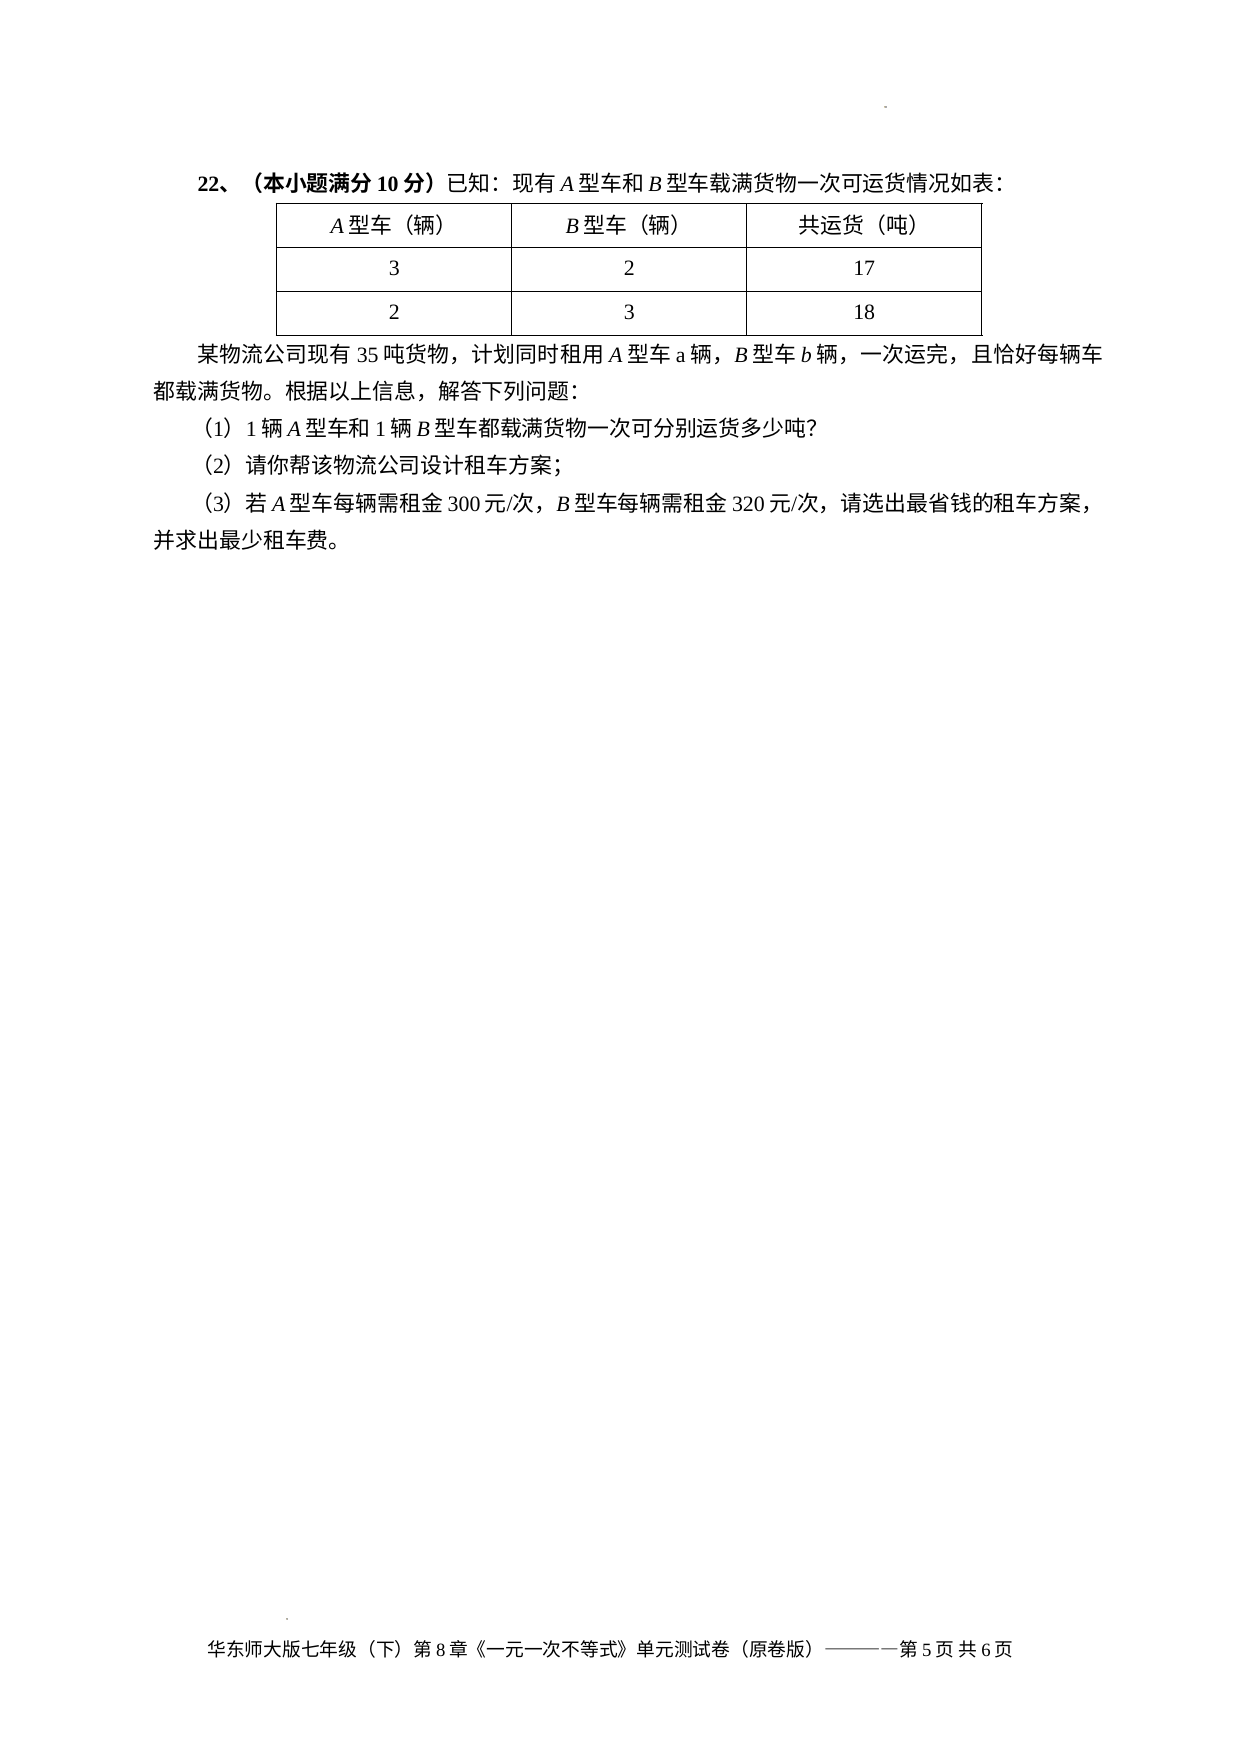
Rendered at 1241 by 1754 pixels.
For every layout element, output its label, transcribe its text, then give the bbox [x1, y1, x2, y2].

table_cell 2 [277, 292, 511, 335]
text （2）请你帮该物流公司设计租车方案； [153, 448, 1104, 480]
text （1）1辆A型车和1辆B型车都载满货物一次可分别运货多少吨？ [153, 411, 1104, 443]
text 22、（本小题满分10分）已知：现有A型车和B型车载满货物一次可运货情况如表： [153, 165, 1104, 198]
table_header 共运货（吨） [747, 204, 981, 247]
table_cell 3 [277, 248, 511, 291]
text （3）若A型车每辆需租金300元/次，B型车每辆需租金320元/次，请选出最省钱的租车方案，并求出最少租车费。 [153, 485, 1104, 555]
table_cell 17 [747, 248, 981, 291]
table_cell 3 [512, 292, 746, 335]
table_header B型车（辆） [512, 204, 746, 247]
text 某物流公司现有35吨货物，计划同时租用A型车a辆，B型车b辆，一次运完，且恰好每辆车都载满货物。根据以上信息，解答下列问题： [153, 336, 1104, 406]
table_cell 2 [512, 248, 746, 291]
table_cell 18 [747, 292, 981, 335]
table_header A型车（辆） [277, 204, 511, 247]
